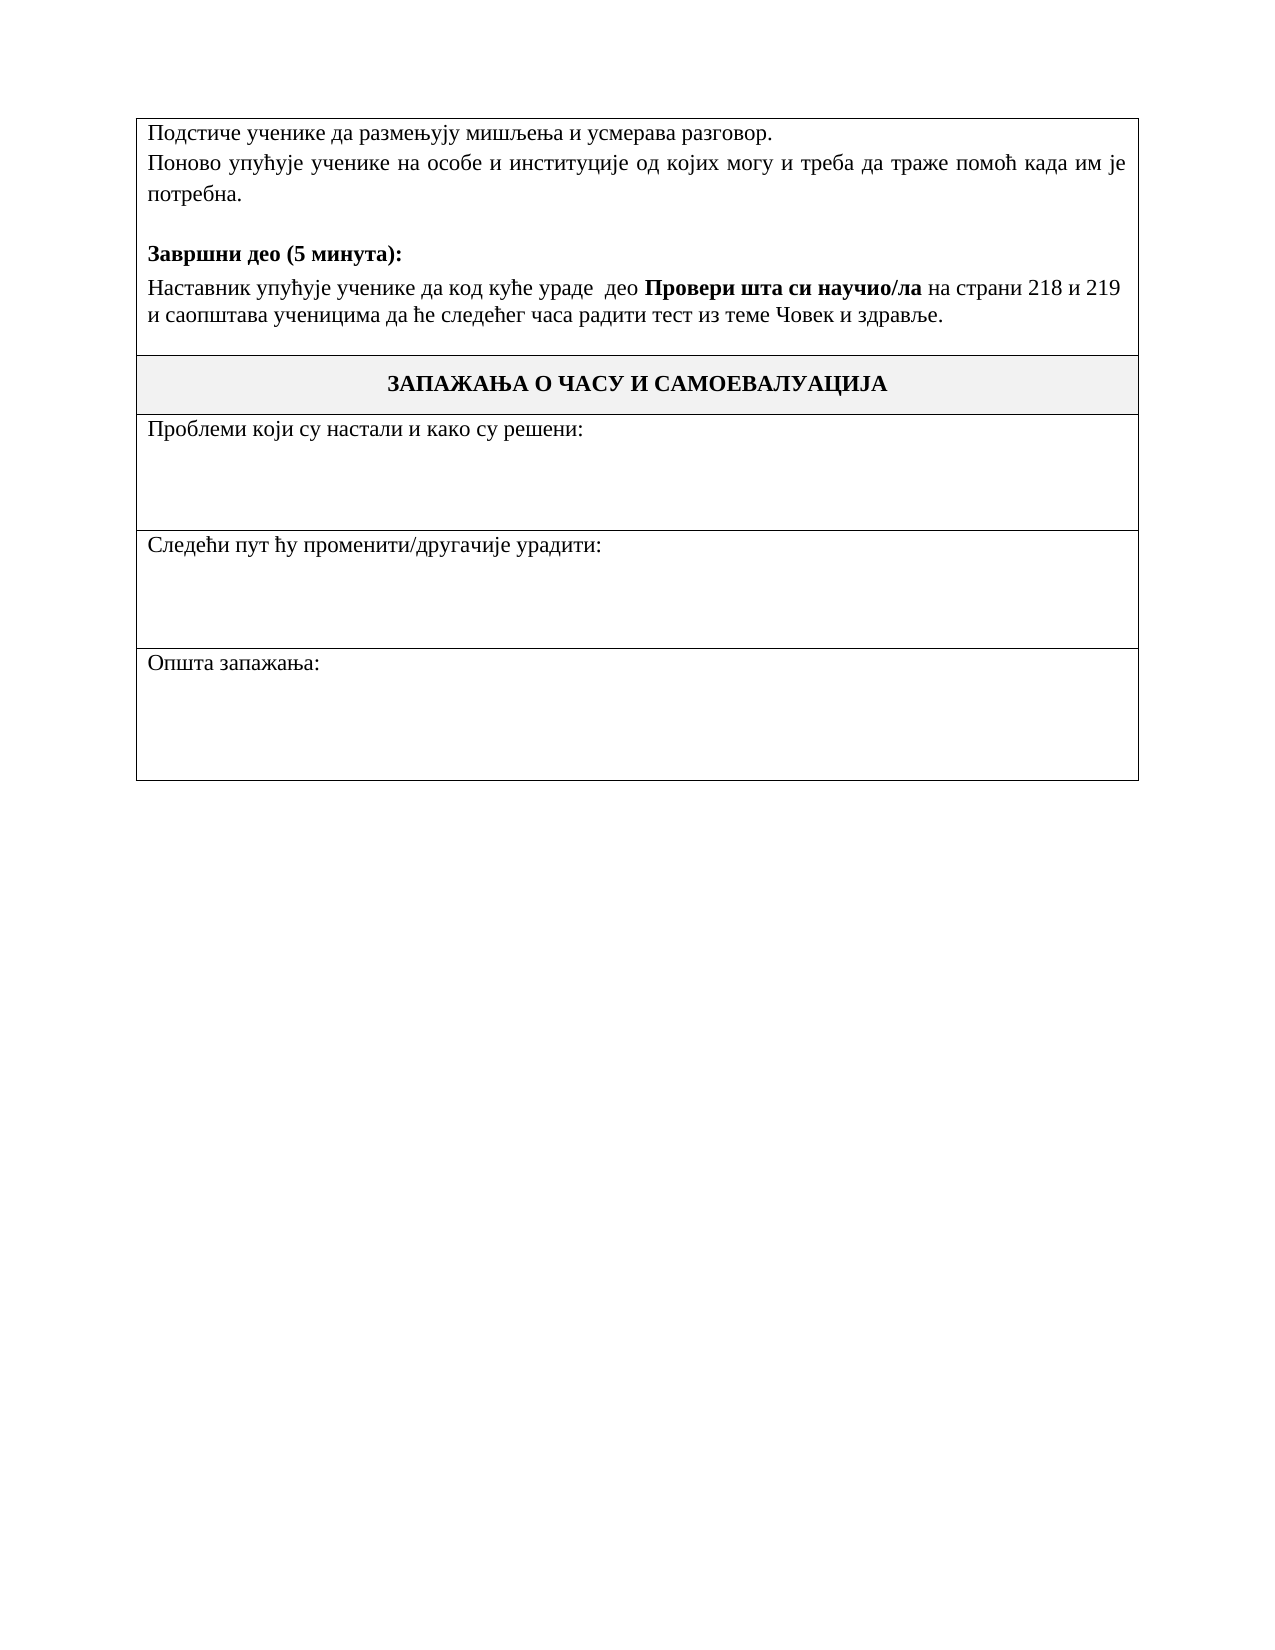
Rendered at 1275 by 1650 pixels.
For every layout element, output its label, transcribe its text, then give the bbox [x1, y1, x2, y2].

table_cell ЗАПАЖАЊА О ЧАСУ И САМОЕВАЛУАЦИЈА [137, 356, 1138, 414]
table_cell Проблеми који су настали и како су решени: [137, 415, 1138, 530]
table_cell Општа запажања: [137, 649, 1138, 780]
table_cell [137, 119, 1138, 355]
table_cell Следећи пут ћу променити/другачије урадити: [137, 531, 1138, 648]
